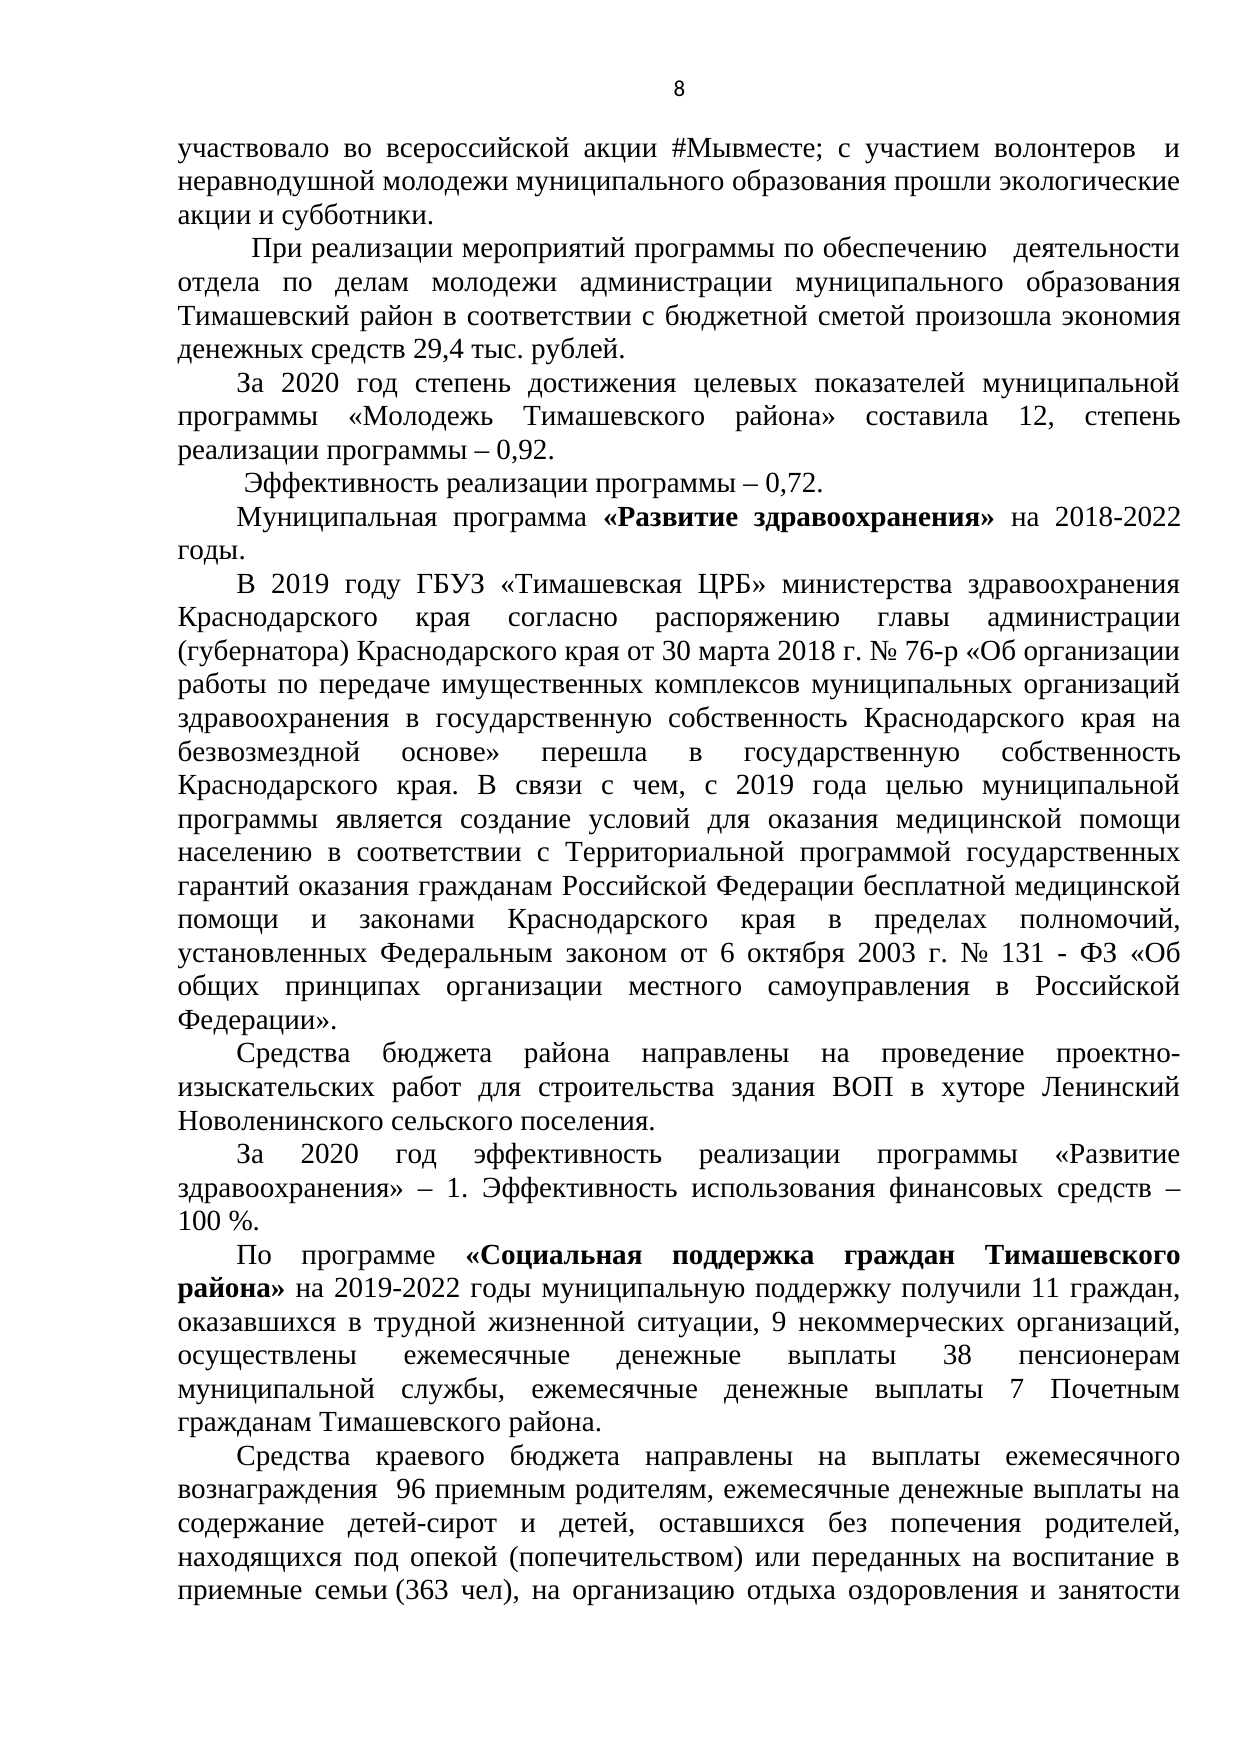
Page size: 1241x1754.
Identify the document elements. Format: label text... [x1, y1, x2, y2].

text При реализации мероприятий программы по обеспечению деятельности отдела по делам молодежи администрации муниципального образования Тимашевский район в соответствии с бюджетной сметой произошла экономия денежных средств 29,4 тыс. рублей. [177, 231, 1181, 365]
text Эффективность реализации программы – 0,72. [177, 465, 1181, 499]
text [177, 1438, 1181, 1606]
text В 2019 году ГБУЗ «Тимашевская ЦРБ» министерства здравоохранения Краснодарского края согласно распоряжению главы администрации (губернатора) Краснодарского края от 30 марта 2018 г. № 76-р «Об организации работы по передаче имущественных комплексов муниципальных организаций здравоохранения в государственную собственность Краснодарского края на безвозмездной основе» перешла в государственную собственность Краснодарского края. В связи с чем, с 2019 года целью муниципальной программы является создание условий для оказания медицинской помощи населению в соответствии с Территориальной программой государственных гарантий оказания гражданам Российской Федерации бесплатной медицинской помощи и законами Краснодарского края в пределах полномочий, установленных Федеральным законом от 6 октября 2003 г. № 131 - ФЗ «Об общих принципах организации местного самоуправления в Российской Федерации». [177, 566, 1181, 1036]
text Муниципальная программа «Развитие здравоохранения» на 2018-2022 годы. [177, 499, 1181, 566]
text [177, 130, 1181, 231]
text По программе «Социальная поддержка граждан Тимашевского района» на 2019-2022 годы муниципальную поддержку получили 11 граждан, оказавшихся в трудной жизненной ситуации, 9 некоммерческих организаций, осуществлены ежемесячные денежные выплаты 38 пенсионерам муниципальной службы, ежемесячные денежные выплаты 7 Почетным гражданам Тимашевского района. [177, 1237, 1181, 1438]
text За 2020 год степень достижения целевых показателей муниципальной программы «Молодежь Тимашевского района» составила 12, степень реализации программы – 0,92. [177, 365, 1181, 465]
text За 2020 год эффективность реализации программы «Развитие здравоохранения» – 1. Эффективность использования финансовых средств – 100 %. [177, 1136, 1181, 1237]
text Средства бюджета района направлены на проведение проектно-изыскательских работ для строительства здания ВОП в хуторе Ленинский Новоленинского сельского поселения. [177, 1036, 1181, 1136]
